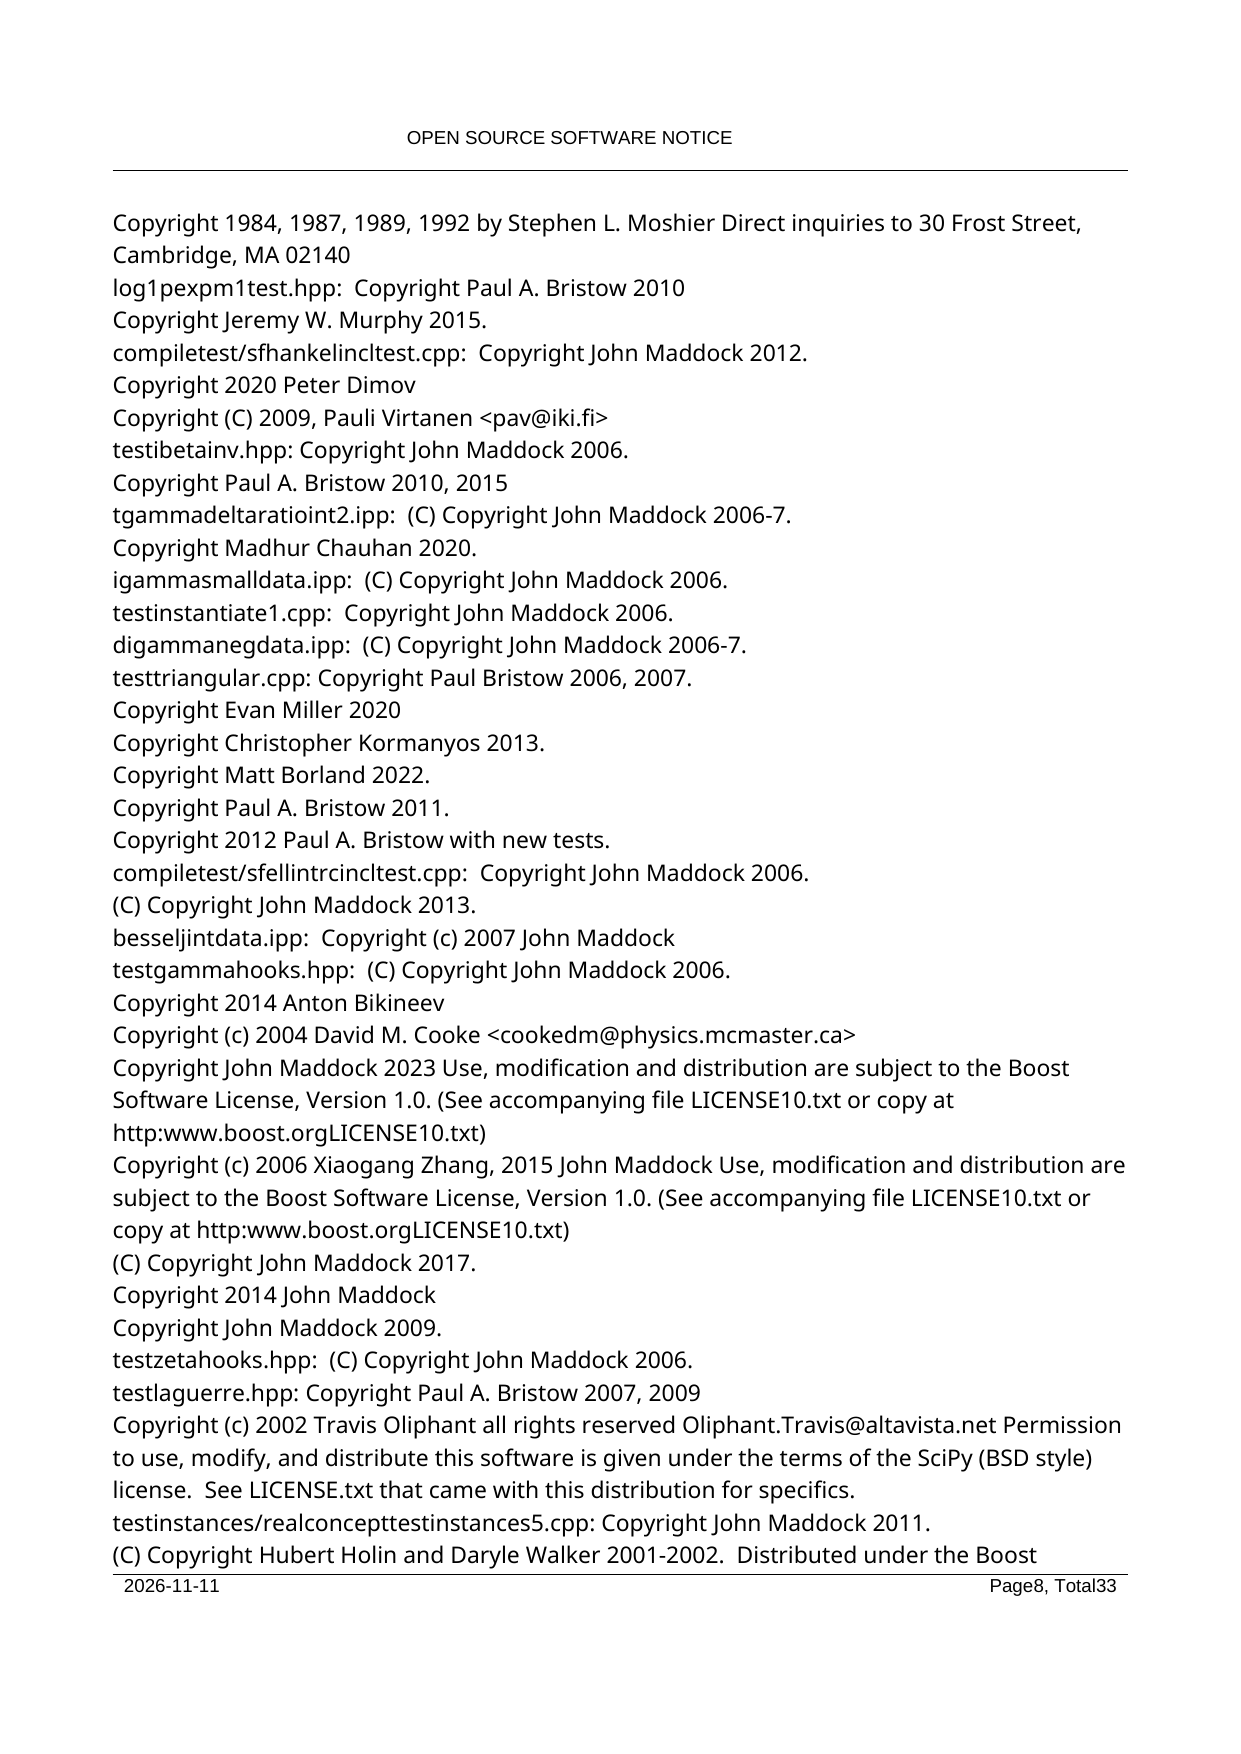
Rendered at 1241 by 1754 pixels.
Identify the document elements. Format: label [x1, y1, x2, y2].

text [112, 206, 1128, 1571]
